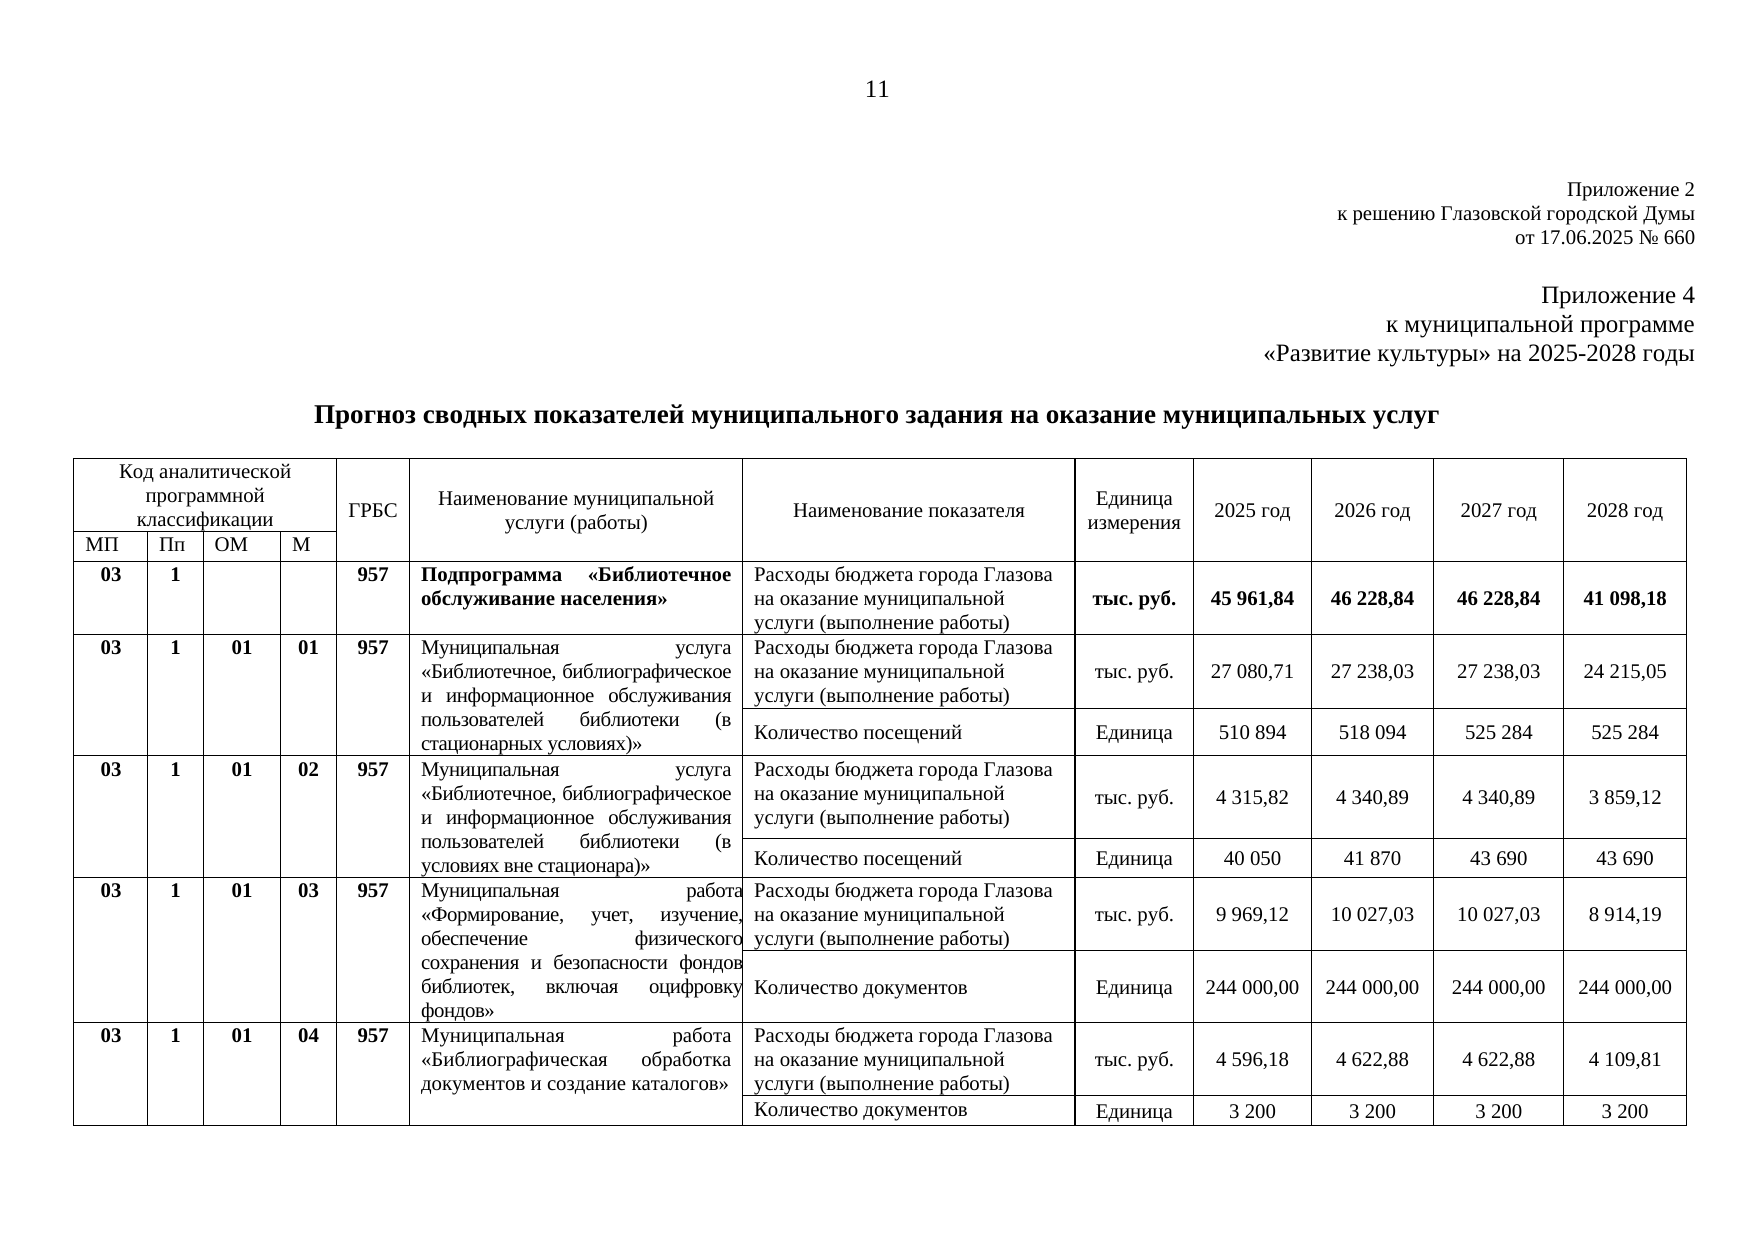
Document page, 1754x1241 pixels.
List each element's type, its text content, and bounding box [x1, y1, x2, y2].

table_cell 24 215,05 [1564, 635, 1686, 708]
table_cell 4 340,89 [1312, 756, 1433, 838]
table_cell 27 080,71 [1194, 635, 1311, 708]
table_cell 1 [148, 562, 203, 634]
table_cell 04 [281, 1023, 336, 1125]
table_cell 4 622,88 [1312, 1023, 1433, 1095]
table_cell 957 [337, 635, 409, 755]
table_cell Муниципальная работа «Формирование, учет, изучение, обеспечение физического сохранения и безопасности фондов библиотек, включая оцифровку фондов» [410, 878, 742, 1022]
table_cell тыс. руб. [1076, 635, 1193, 708]
table_cell Единица [1076, 709, 1193, 755]
table_header ГРБС [337, 459, 409, 561]
table_cell 525 284 [1434, 709, 1563, 755]
table_header 2025 год [1194, 459, 1311, 561]
table_cell 518 094 [1312, 709, 1433, 755]
table_cell 43 690 [1564, 839, 1686, 877]
table_cell 03 [74, 635, 147, 755]
table_cell 1 [148, 1023, 203, 1125]
table_cell Количество документов [743, 951, 1074, 1022]
table_cell 41 870 [1312, 839, 1433, 877]
table_cell тыс. руб. [1076, 878, 1193, 950]
text Приложение 4 [1167, 281, 1695, 309]
table_cell 244 000,00 [1312, 951, 1433, 1022]
table_cell 43 690 [1434, 839, 1563, 877]
text «Развитие культуры» на 2025-2028 годы [1092, 338, 1695, 367]
table_cell МП [74, 532, 147, 561]
table_cell 4 340,89 [1434, 756, 1563, 838]
table_cell 01 [204, 1023, 280, 1125]
table_header 2028 год [1564, 459, 1686, 561]
table_cell 4 622,88 [1434, 1023, 1563, 1095]
table_header Наименование показателя [743, 459, 1074, 561]
table_cell 40 050 [1194, 839, 1311, 877]
table_cell М [281, 532, 336, 561]
text Прогноз сводных показателей муниципального задания на оказание муниципальных услуг [59, 398, 1695, 429]
table_cell [281, 562, 336, 634]
table_header Наименование муниципальной услуги (работы) [410, 459, 742, 561]
table_cell Муниципальная услуга «Библиотечное, библиографическое и информационное обслуживания пользователей библиотеки (в условиях вне стационара)» [410, 756, 742, 877]
table_cell Расходы бюджета города Глазова на оказание муниципальной услуги (выполнение работы) [743, 562, 1074, 634]
table_cell 4 315,82 [1194, 756, 1311, 838]
table_cell 46 228,84 [1312, 562, 1433, 634]
table_cell 01 [204, 756, 280, 877]
table_cell 10 027,03 [1434, 878, 1563, 950]
table_cell 03 [281, 878, 336, 1022]
table_header 2027 год [1434, 459, 1563, 561]
table_cell 3 200 [1564, 1096, 1686, 1125]
table_cell 03 [74, 562, 147, 634]
table_cell 10 027,03 [1312, 878, 1433, 950]
table_header 2026 год [1312, 459, 1433, 561]
table_cell 510 894 [1194, 709, 1311, 755]
table_cell 1 [148, 756, 203, 877]
table_cell 957 [337, 756, 409, 877]
table_cell 45 961,84 [1194, 562, 1311, 634]
table_cell 244 000,00 [1434, 951, 1563, 1022]
table_cell Муниципальная услуга «Библиотечное, библиографическое и информационное обслуживания пользователей библиотеки (в стационарных условиях)» [410, 635, 742, 755]
table_cell 1 [148, 635, 203, 755]
table_cell 46 228,84 [1434, 562, 1563, 634]
table_cell Расходы бюджета города Глазова на оказание муниципальной услуги (выполнение работы) [743, 1023, 1074, 1095]
table_cell 27 238,03 [1312, 635, 1433, 708]
table_cell 4 109,81 [1564, 1023, 1686, 1095]
table_cell [204, 562, 280, 634]
table_cell 3 859,12 [1564, 756, 1686, 838]
table_cell ОМ [204, 532, 280, 561]
text к решению Глазовской городской Думы [59, 201, 1695, 225]
table_cell 27 238,03 [1434, 635, 1563, 708]
table_cell Муниципальная работа «Библиографическая обработка документов и создание каталогов» [410, 1023, 742, 1125]
table_header Код аналитической программной классификации [74, 459, 336, 531]
table_cell Количество посещений [743, 709, 1074, 755]
table_cell Количество посещений [743, 839, 1074, 877]
table_cell 41 098,18 [1564, 562, 1686, 634]
table_cell 01 [204, 878, 280, 1022]
table_cell 02 [281, 756, 336, 877]
table_cell 244 000,00 [1564, 951, 1686, 1022]
text от 17.06.2025 № 660 [59, 225, 1695, 249]
table_cell тыс. руб. [1076, 756, 1193, 838]
table_cell 3 200 [1312, 1096, 1433, 1125]
table_cell Расходы бюджета города Глазова на оказание муниципальной услуги (выполнение работы) [743, 635, 1074, 708]
table_cell 8 914,19 [1564, 878, 1686, 950]
table_header Единица измерения [1076, 459, 1193, 561]
table_cell тыс. руб. [1076, 562, 1193, 634]
table_cell Количество документов [743, 1096, 1074, 1125]
table_cell Пп [148, 532, 203, 561]
table_cell тыс. руб. [1076, 1023, 1193, 1095]
table_cell 957 [337, 1023, 409, 1125]
table_cell 01 [281, 635, 336, 755]
table_cell 957 [337, 878, 409, 1022]
table_cell Единица [1076, 1096, 1193, 1125]
table_cell 9 969,12 [1194, 878, 1311, 950]
table_cell 4 596,18 [1194, 1023, 1311, 1095]
table_cell Расходы бюджета города Глазова на оказание муниципальной услуги (выполнение работы) [743, 878, 1074, 950]
table_cell 03 [74, 756, 147, 877]
table_cell 525 284 [1564, 709, 1686, 755]
table_cell 03 [74, 1023, 147, 1125]
table_cell Единица [1076, 951, 1193, 1022]
table_cell Единица [1076, 839, 1193, 877]
table_cell 1 [148, 878, 203, 1022]
table_cell 244 000,00 [1194, 951, 1311, 1022]
table_cell 957 [337, 562, 409, 634]
table_cell Расходы бюджета города Глазова на оказание муниципальной услуги (выполнение работы) [743, 756, 1074, 838]
table_cell 03 [74, 878, 147, 1022]
table_cell 3 200 [1434, 1096, 1563, 1125]
text Приложение 2 [59, 177, 1695, 201]
table_cell 3 200 [1194, 1096, 1311, 1125]
text к муниципальной программе [1092, 309, 1695, 338]
table_cell Подпрограмма «Библиотечное обслуживание населения» [410, 562, 742, 634]
table_cell 01 [204, 635, 280, 755]
